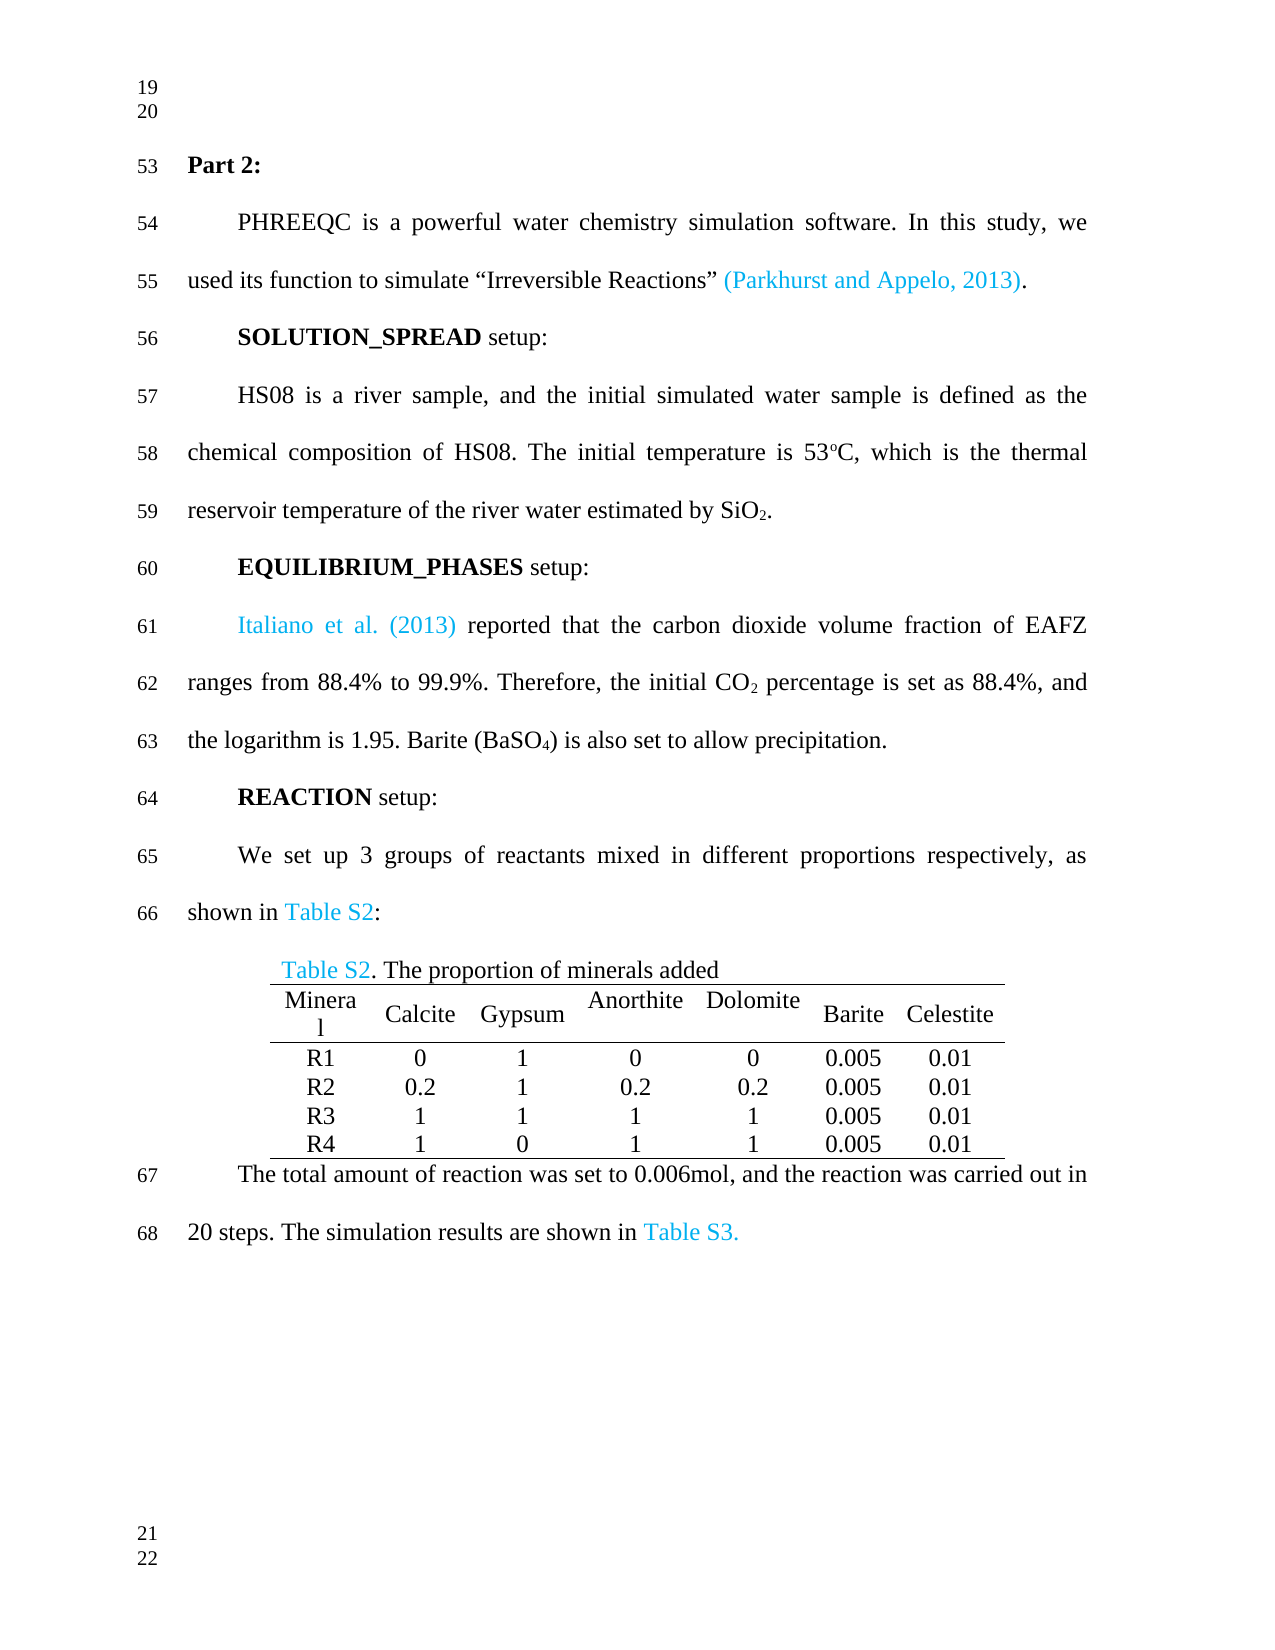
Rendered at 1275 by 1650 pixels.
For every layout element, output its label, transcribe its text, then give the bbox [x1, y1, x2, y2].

table_cell 0 [371, 1043, 469, 1072]
table_cell 0.01 [895, 1101, 1005, 1129]
text EQUILIBRIUM_PHASES setup: [187, 552, 1088, 581]
table_cell Dolomite [695, 985, 811, 1042]
table_header Table S2. The proportion of minerals added [270, 955, 1005, 984]
table_cell 0.2 [695, 1072, 811, 1101]
table_cell R1 [270, 1043, 371, 1072]
table_cell 0.2 [371, 1072, 469, 1101]
table_cell 0.005 [811, 1043, 895, 1072]
table_cell 0.005 [811, 1101, 895, 1129]
table_cell 0.01 [895, 1130, 1005, 1158]
table_cell Mineral [270, 985, 371, 1042]
text SOLUTION_SPREAD setup: [187, 322, 1088, 351]
table_cell 0.2 [576, 1072, 694, 1101]
table_cell 0 [469, 1130, 576, 1158]
table_cell 0 [695, 1043, 811, 1072]
table_cell 0.01 [895, 1072, 1005, 1101]
table_cell R3 [270, 1101, 371, 1129]
table_cell 1 [469, 1043, 576, 1072]
table_cell Celestite [895, 985, 1005, 1042]
table_cell Gypsum [469, 985, 576, 1042]
text The total amount of reaction was set to 0.006mol, and the reaction was carried out in 20 steps. The simulation results are shown in Table S3. [187, 1159, 1088, 1246]
text PHREEQC is a powerful water chemistry simulation software. In this study, we used its function to simulate “Irreversible Reactions” (Parkhurst and Appelo, 2013). [187, 207, 1088, 294]
table_cell 1 [695, 1101, 811, 1129]
table_cell 1 [576, 1101, 694, 1129]
table_cell 0 [576, 1043, 694, 1072]
table_cell 0.005 [811, 1072, 895, 1101]
table_cell 1 [371, 1101, 469, 1129]
table_cell 1 [469, 1101, 576, 1129]
table_cell 1 [469, 1072, 576, 1101]
table_cell R4 [270, 1130, 371, 1158]
table_cell Calcite [371, 985, 469, 1042]
table_cell Barite [811, 985, 895, 1042]
text We set up 3 groups of reactants mixed in different proportions respectively, as shown in Table S2: [187, 840, 1088, 926]
table_cell R2 [270, 1072, 371, 1101]
text Part 2: [187, 150, 1088, 179]
text REACTION setup: [187, 782, 1088, 811]
text HS08 is a river sample, and the initial simulated water sample is defined as the chemical composition of HS08. The initial temperature is 53oC, which is the thermal reservoir temperature of the river water estimated by SiO2. [187, 380, 1088, 524]
table_cell 0.005 [811, 1130, 895, 1158]
table_cell 1 [371, 1130, 469, 1158]
text Italiano et al. (2013) reported that the carbon dioxide volume fraction of EAFZ ranges from 88.4% to 99.9%. Therefore, the initial CO2 percentage is set as 88.4%, and the logarithm is 1.95. Barite (BaSO4) is also set to allow precipitation. [187, 610, 1088, 754]
table_cell 1 [576, 1130, 694, 1158]
table_cell 1 [695, 1130, 811, 1158]
table_cell 0.01 [895, 1043, 1005, 1072]
table_cell Anorthite [576, 985, 694, 1042]
